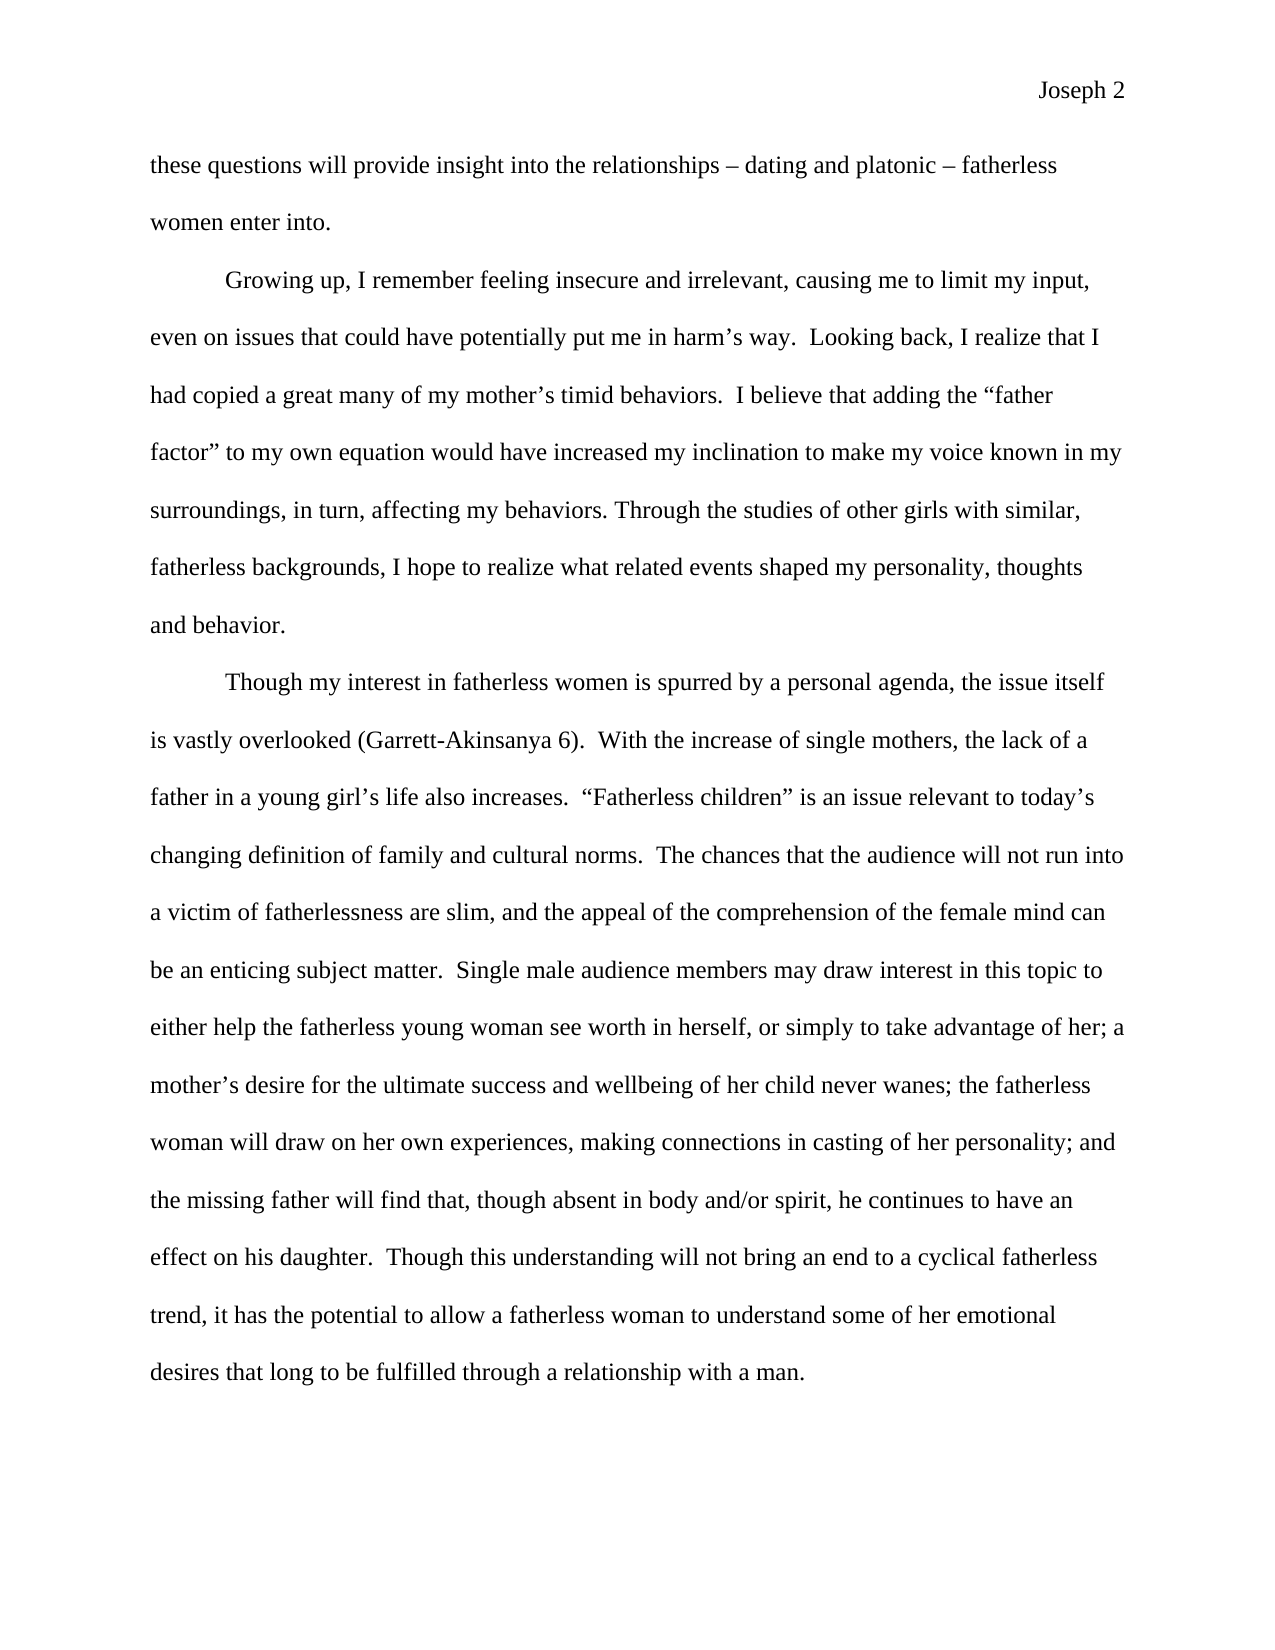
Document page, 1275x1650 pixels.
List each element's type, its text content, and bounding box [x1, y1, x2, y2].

text Growing up, I remember feeling insecure and irrelevant, causing me to limit my input, even on issues that could have potentially put me in harm’s way. Looking back, I realize that I had copied a great many of my mother’s timid behaviors. I believe that adding the “father factor” to my own equation would have increased my inclination to make my voice known in my surroundings, in turn, affecting my behaviors. Through the studies of other girls with similar, fatherless backgrounds, I hope to realize what related events shaped my personality, thoughts and behavior. [150, 265, 1125, 639]
text Though my interest in fatherless women is spurred by a personal agenda, the issue itself is vastly overlooked (Garrett-Akinsanya 6). With the increase of single mothers, the lack of a father in a young girl’s life also increases. “Fatherless children” is an issue relevant to today’s changing definition of family and cultural norms. The chances that the audience will not run into a victim of fatherlessness are slim, and the appeal of the comprehension of the female mind can be an enticing subject matter. Single male audience members may draw interest in this topic to either help the fatherless young woman see worth in herself, or simply to take advantage of her; a mother’s desire for the ultimate success and wellbeing of her child never wanes; the fatherless woman will draw on her own experiences, making connections in casting of her personality; and the missing father will find that, though absent in body and/or spirit, he continues to have an effect on his daughter. Though this understanding will not bring an end to a cyclical fatherless trend, it has the potential to allow a fatherless woman to understand some of her emotional desires that long to be fulfilled through a relationship with a man. [150, 667, 1125, 1386]
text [150, 150, 1125, 236]
